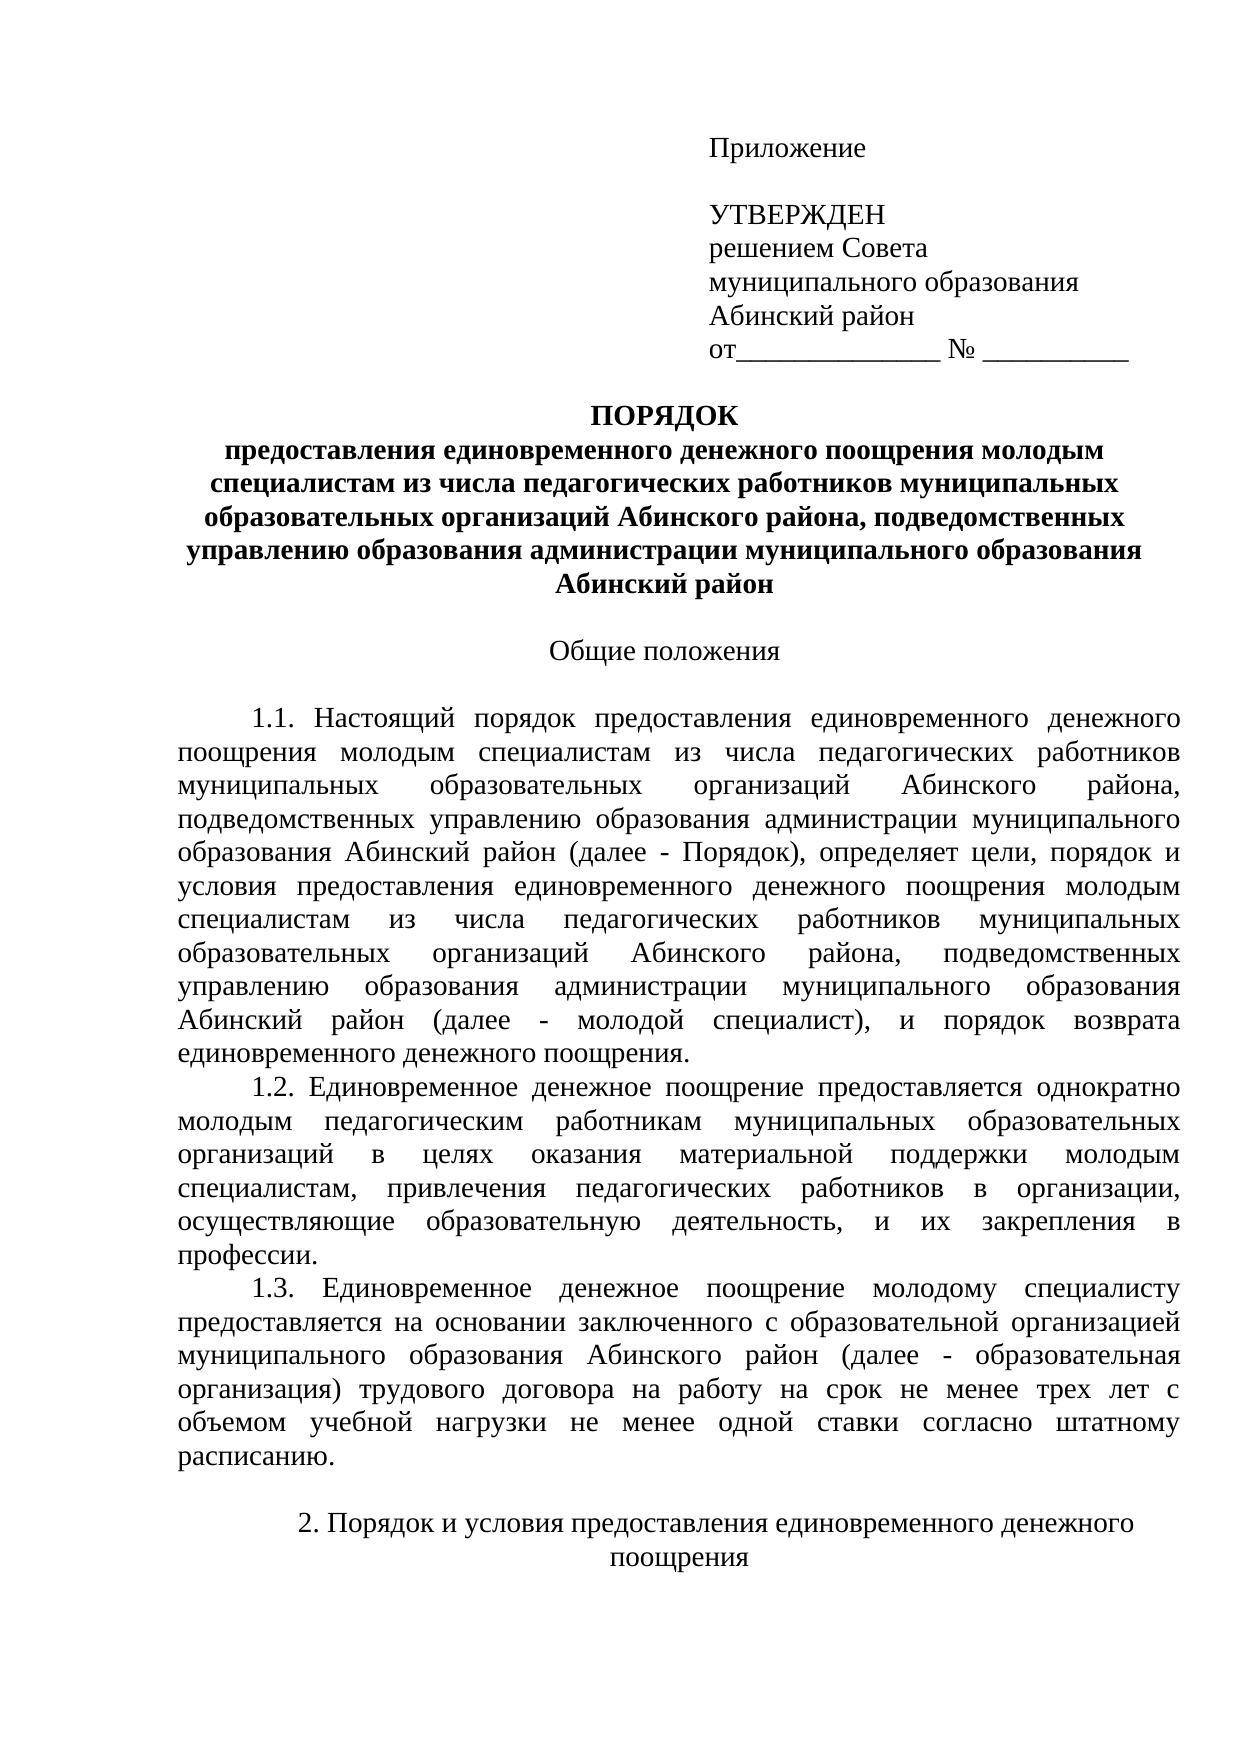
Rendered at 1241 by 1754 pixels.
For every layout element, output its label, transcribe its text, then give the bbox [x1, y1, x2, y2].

text Приложение [709, 130, 1152, 163]
text Абинский район [709, 298, 1152, 331]
text УТВЕРЖДЕН [709, 197, 1152, 231]
text Общие положения [177, 633, 1152, 667]
text от______________ № __________ [709, 331, 1152, 365]
title ПОРЯДОК [177, 398, 1152, 432]
text 2. Порядок и условия предоставления единовременного денежного поощрения [177, 1505, 1181, 1572]
title 1.2. Единовременное денежное поощрение предоставляется однократно молодым педагогическим работникам муниципальных образовательных организаций в целях оказания материальной поддержки молодым специалистам, привлечения педагогических работников в организации, осуществляющие образовательную деятельность, и их закрепления в профессии. [177, 1069, 1181, 1270]
text муниципального образования [709, 264, 1152, 298]
title предоставления единовременного денежного поощрения молодым специалистам из числа педагогических работников муниципальных образовательных организаций Абинского района, подведомственных управлению образования администрации муниципального образования Абинский район [177, 432, 1152, 599]
text 1.3. Единовременное денежное поощрение молодому специалисту предоставляется на основании заключенного с образовательной организацией муниципального образования Абинского район (далее - образовательная организация) трудового договора на работу на срок не менее трех лет с объемом учебной нагрузки не менее одной ставки согласно штатному расписанию. [177, 1270, 1181, 1472]
text 1.1. Настоящий порядок предоставления единовременного денежного поощрения молодым специалистам из числа педагогических работников муниципальных образовательных организаций Абинского района, подведомственных управлению образования администрации муниципального образования Абинский район (далее - Порядок), определяет цели, порядок и условия предоставления единовременного денежного поощрения молодым специалистам из числа педагогических работников муниципальных образовательных организаций Абинского района, подведомственных управлению образования администрации муниципального образования Абинский район (далее - молодой специалист), и порядок возврата единовременного денежного поощрения. [177, 700, 1181, 1069]
text решением Совета [709, 231, 1152, 264]
